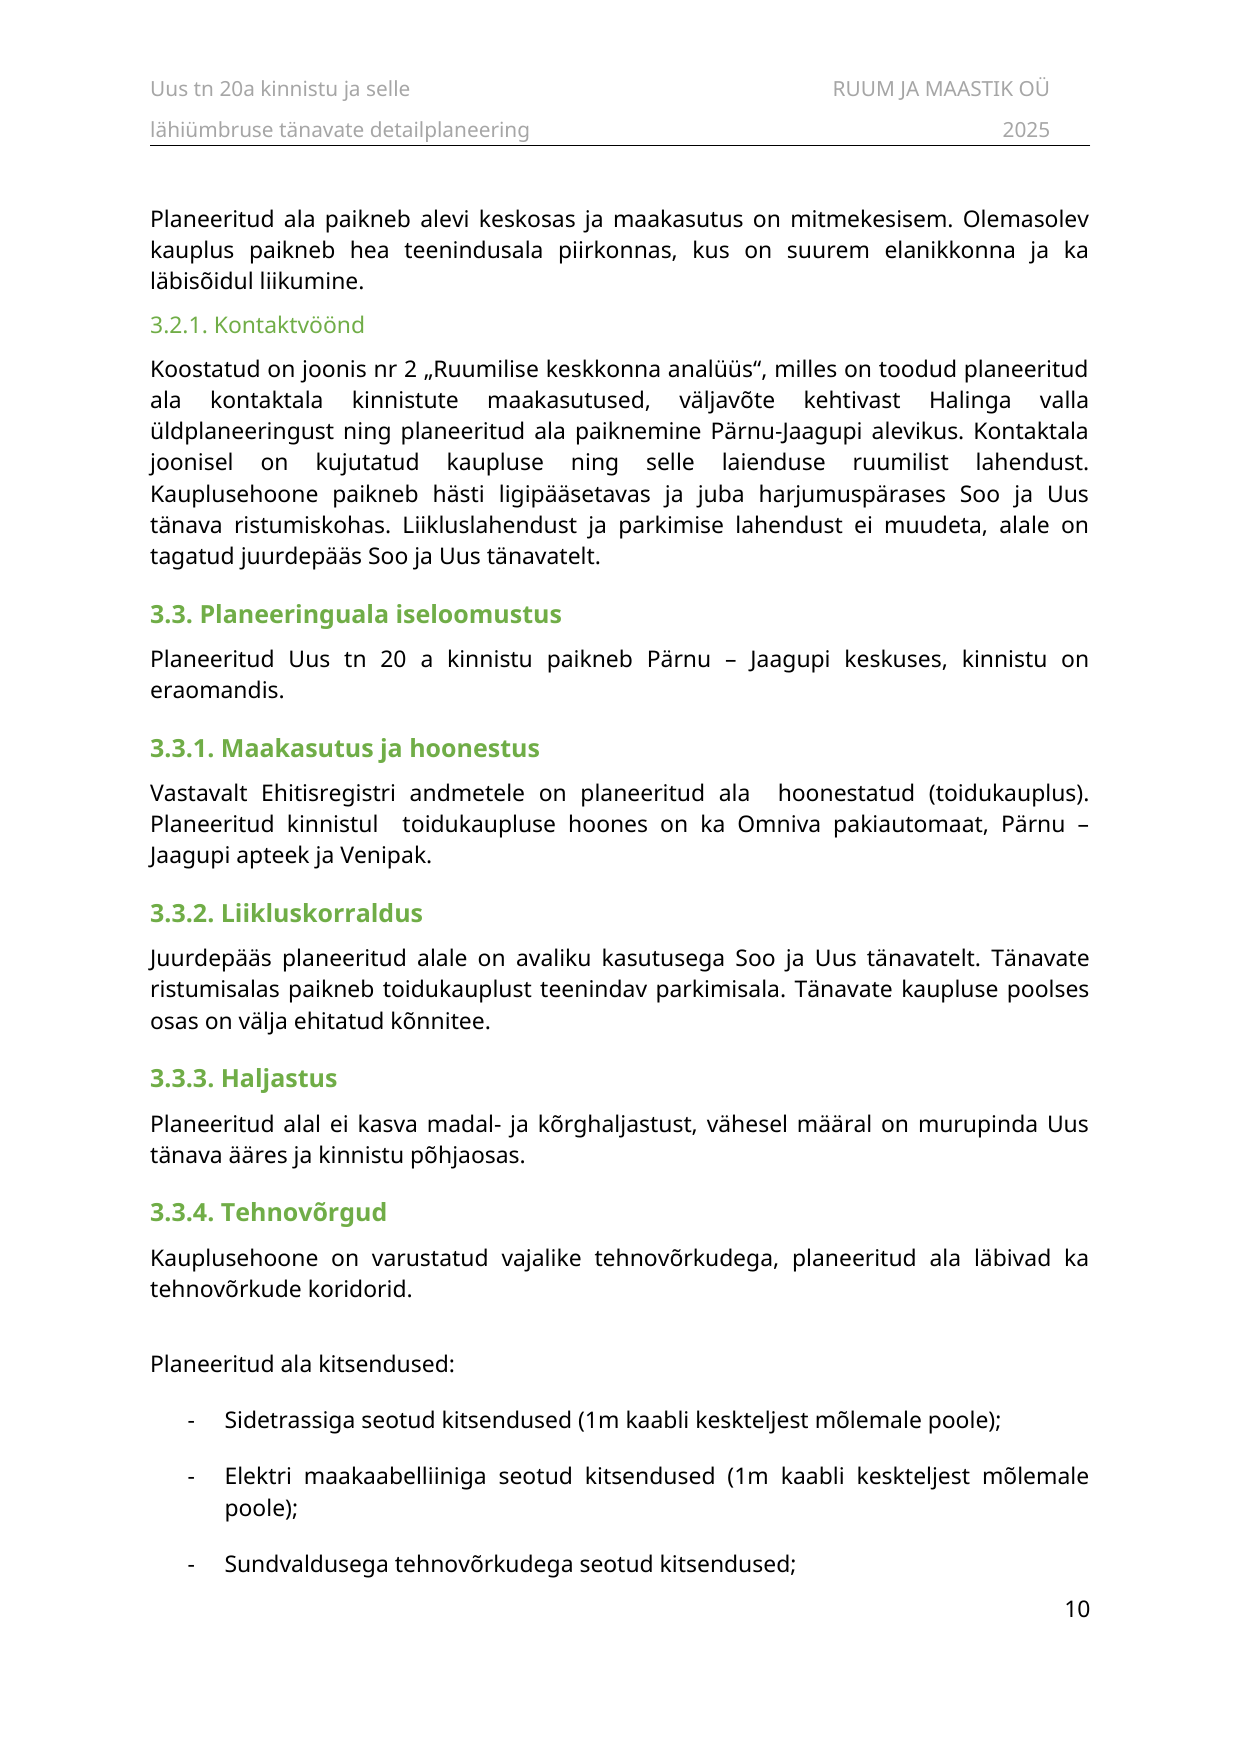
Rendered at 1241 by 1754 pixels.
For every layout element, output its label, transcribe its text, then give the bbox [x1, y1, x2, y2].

list Elektri maakaabelliiniga seotud kitsendused (1m kaabli keskteljest mõlemale poole); [187, 1460, 1090, 1523]
subtitle 3.3.1. Maakasutus ja hoonestus [150, 730, 1090, 764]
subtitle 3.3. Planeeringuala iseloomustus [150, 596, 1090, 630]
subtitle 3.3.3. Haljastus [150, 1061, 1090, 1095]
text Planeeritud Uus tn 20 a kinnistu paikneb Pärnu – Jaagupi keskuses, kinnistu on eraomandis. [150, 643, 1090, 705]
list Sidetrassiga seotud kitsendused (1m kaabli keskteljest mõlemale poole); [187, 1404, 1090, 1435]
text Planeeritud alal ei kasva madal- ja kõrghaljastust, vähesel määral on murupinda Uus tänava ääres ja kinnistu põhjaosas. [150, 1107, 1090, 1170]
text Planeeritud ala kitsendused: [150, 1348, 1090, 1379]
text Kauplusehoone on varustatud vajalike tehnovõrkudega, planeeritud ala läbivad ka tehnovõrkude koridorid. [150, 1242, 1090, 1304]
text Juurdepääs planeeritud alale on avaliku kasutusega Soo ja Uus tänavatelt. Tänavate ristumisalas paikneb toidukauplust teenindav parkimisala. Tänavate kaupluse poolses osas on välja ehitatud kõnnitee. [150, 942, 1090, 1036]
subtitle 3.3.2. Liikluskorraldus [150, 896, 1090, 930]
list Sundvaldusega tehnovõrkudega seotud kitsendused; [187, 1548, 1090, 1579]
subtitle 3.3.4. Tehnovõrgud [150, 1195, 1090, 1229]
text Vastavalt Ehitisregistri andmetele on planeeritud ala hoonestatud (toidukauplus). Planeeritud kinnistul toidukaupluse hoones on ka Omniva pakiautomaat, Pärnu – Jaagupi apteek ja Venipak. [150, 777, 1090, 871]
text Planeeritud ala paikneb alevi keskosas ja maakasutus on mitmekesisem. Olemasolev kauplus paikneb hea teenindusala piirkonnas, kus on suurem elanikkonna ja ka läbisõidul liikumine. [150, 202, 1090, 296]
text Koostatud on joonis nr 2 „Ruumilise keskkonna analüüs“, milles on toodud planeeritud ala kontaktala kinnistute maakasutused, väljavõte kehtivast Halinga valla üldplaneeringust ning planeeritud ala paiknemine Pärnu-Jaagupi alevikus. Kontaktala joonisel on kujutatud kaupluse ning selle laienduse ruumilist lahendust. Kauplusehoone paikneb hästi ligipääsetavas ja juba harjumuspärases Soo ja Uus tänava ristumiskohas. Liikluslahendust ja parkimise lahendust ei muudeta, alale on tagatud juurdepääs Soo ja Uus tänavatelt. [150, 352, 1090, 571]
subtitle 3.2.1. Kontaktvöönd [150, 309, 1090, 340]
